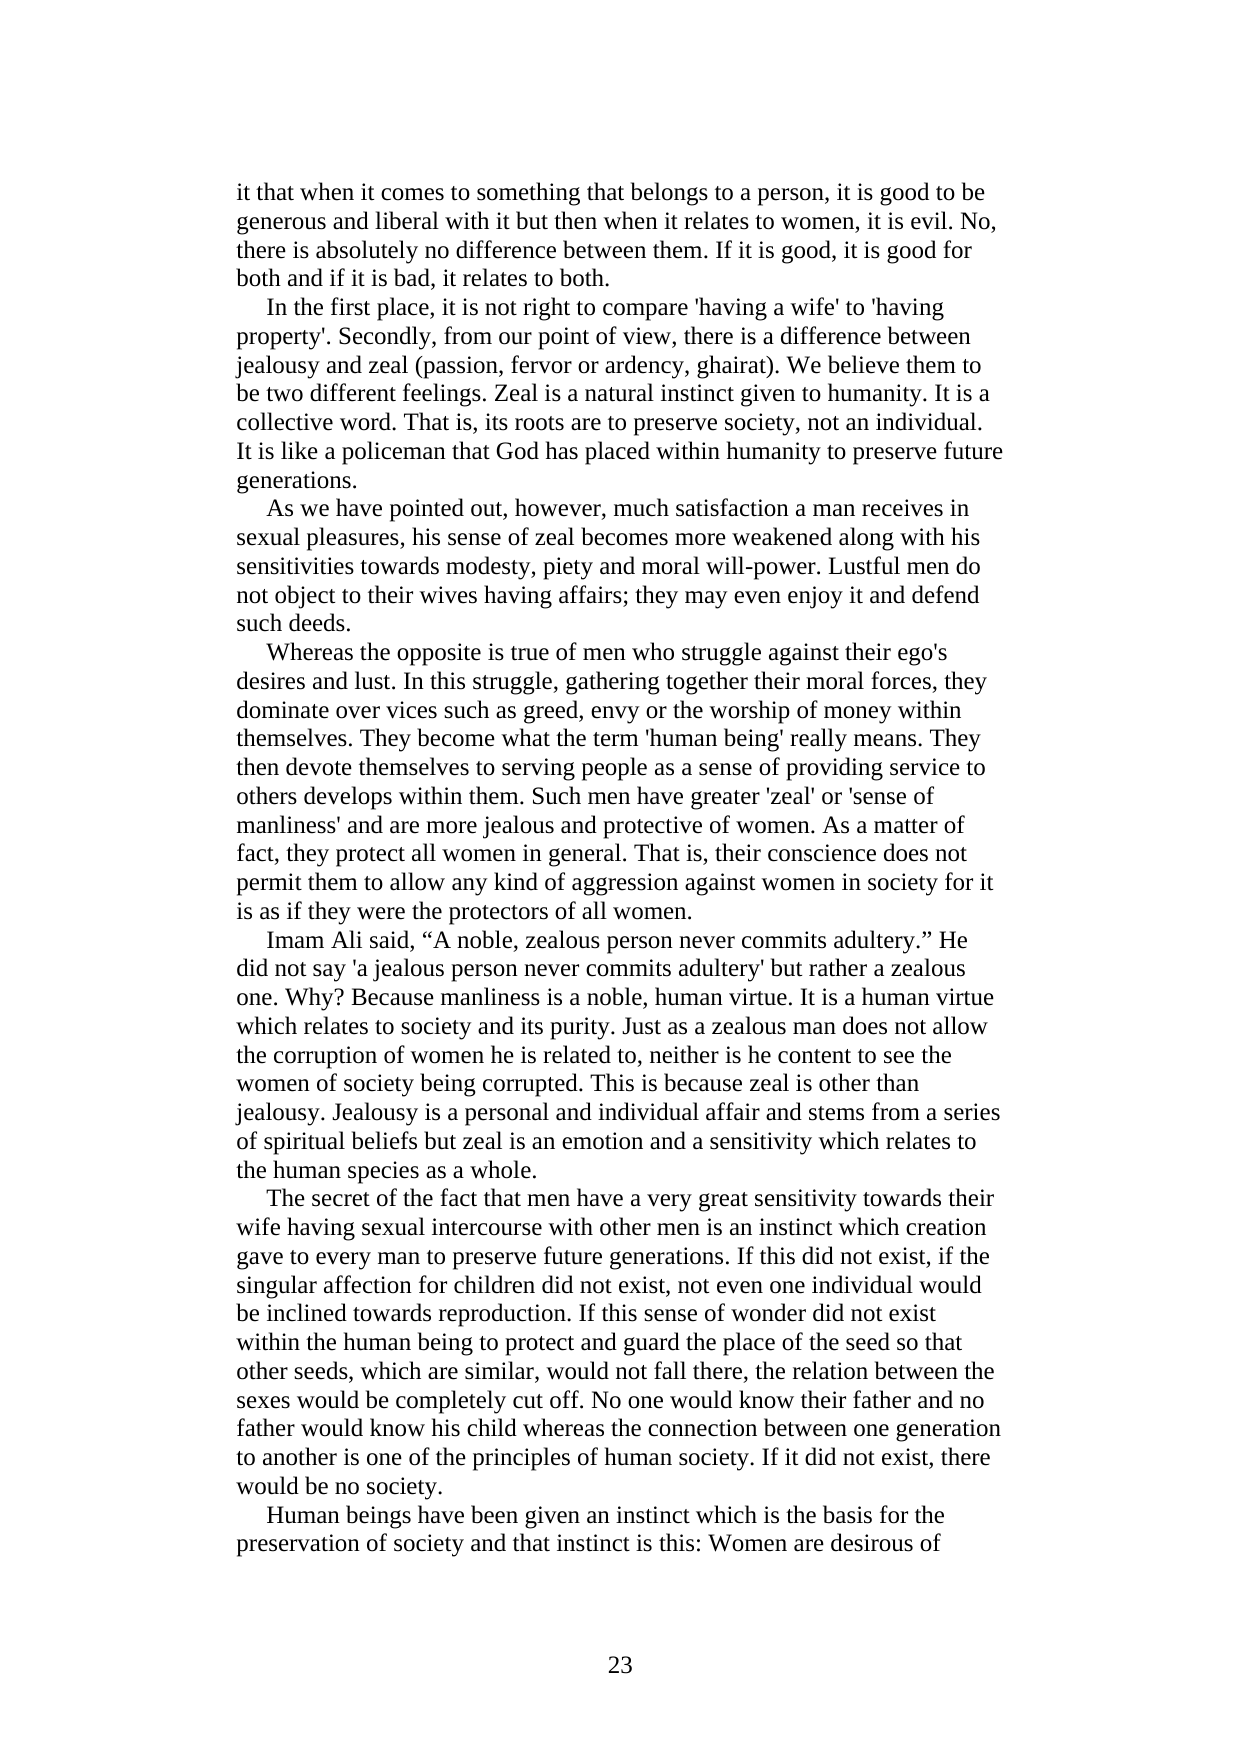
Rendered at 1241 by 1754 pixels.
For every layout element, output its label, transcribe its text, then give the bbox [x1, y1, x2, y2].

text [236, 1500, 1004, 1557]
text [236, 177, 1004, 292]
text The secret of the fact that men have a very great sensitivity towards their wife having sexual intercourse with other men is an instinct which creation gave to every man to preserve future generations. If this did not exist, if the singular affection for children did not exist, not even one individual would be inclined towards reproduction. If this sense of wonder did not exist within the human being to protect and guard the place of the seed so that other seeds, which are similar, would not fall there, the relation between the sexes would be completely cut off. No one would know their father and no father would know his child whereas the connection between one generation to another is one of the principles of human society. If it did not exist, there would be no society. [236, 1183, 1004, 1500]
text Imam Ali said, “A noble, zealous person never commits adultery.” He did not say 'a jealous person never commits adultery' but rather a zealous one. Why? Because manliness is a noble, human virtue. It is a human virtue which relates to society and its purity. Just as a zealous man does not allow the corruption of women he is related to, neither is he content to see the women of society being corrupted. This is because zeal is other than jealousy. Jealousy is a personal and individual affair and stems from a series of spiritual beliefs but zeal is an emotion and a sensitivity which relates to the human species as a whole. [236, 925, 1004, 1183]
text Whereas the opposite is true of men who struggle against their ego's desires and lust. In this struggle, gathering together their moral forces, they dominate over vices such as greed, envy or the worship of money within themselves. They become what the term 'human being' really means. They then devote themselves to serving people as a sense of providing service to others develops within them. Such men have greater 'zeal' or 'sense of manliness' and are more jealous and protective of women. As a matter of fact, they protect all women in general. That is, their conscience does not permit them to allow any kind of aggression against women in society for it is as if they were the protectors of all women. [236, 637, 1004, 925]
text In the first place, it is not right to compare 'having a wife' to 'having property'. Secondly, from our point of view, there is a difference between jealousy and zeal (passion, fervor or ardency, ghairat). We believe them to be two different feelings. Zeal is a natural instinct given to humanity. It is a collective word. That is, its roots are to preserve society, not an individual. It is like a policeman that God has placed within humanity to preserve future generations. [236, 292, 1004, 493]
text As we have pointed out, however, much satisfaction a man receives in sexual pleasures, his sense of zeal becomes more weakened along with his sensitivities towards modesty, piety and moral will-power. Lustful men do not object to their wives having affairs; they may even enjoy it and defend such deeds. [236, 493, 1004, 637]
